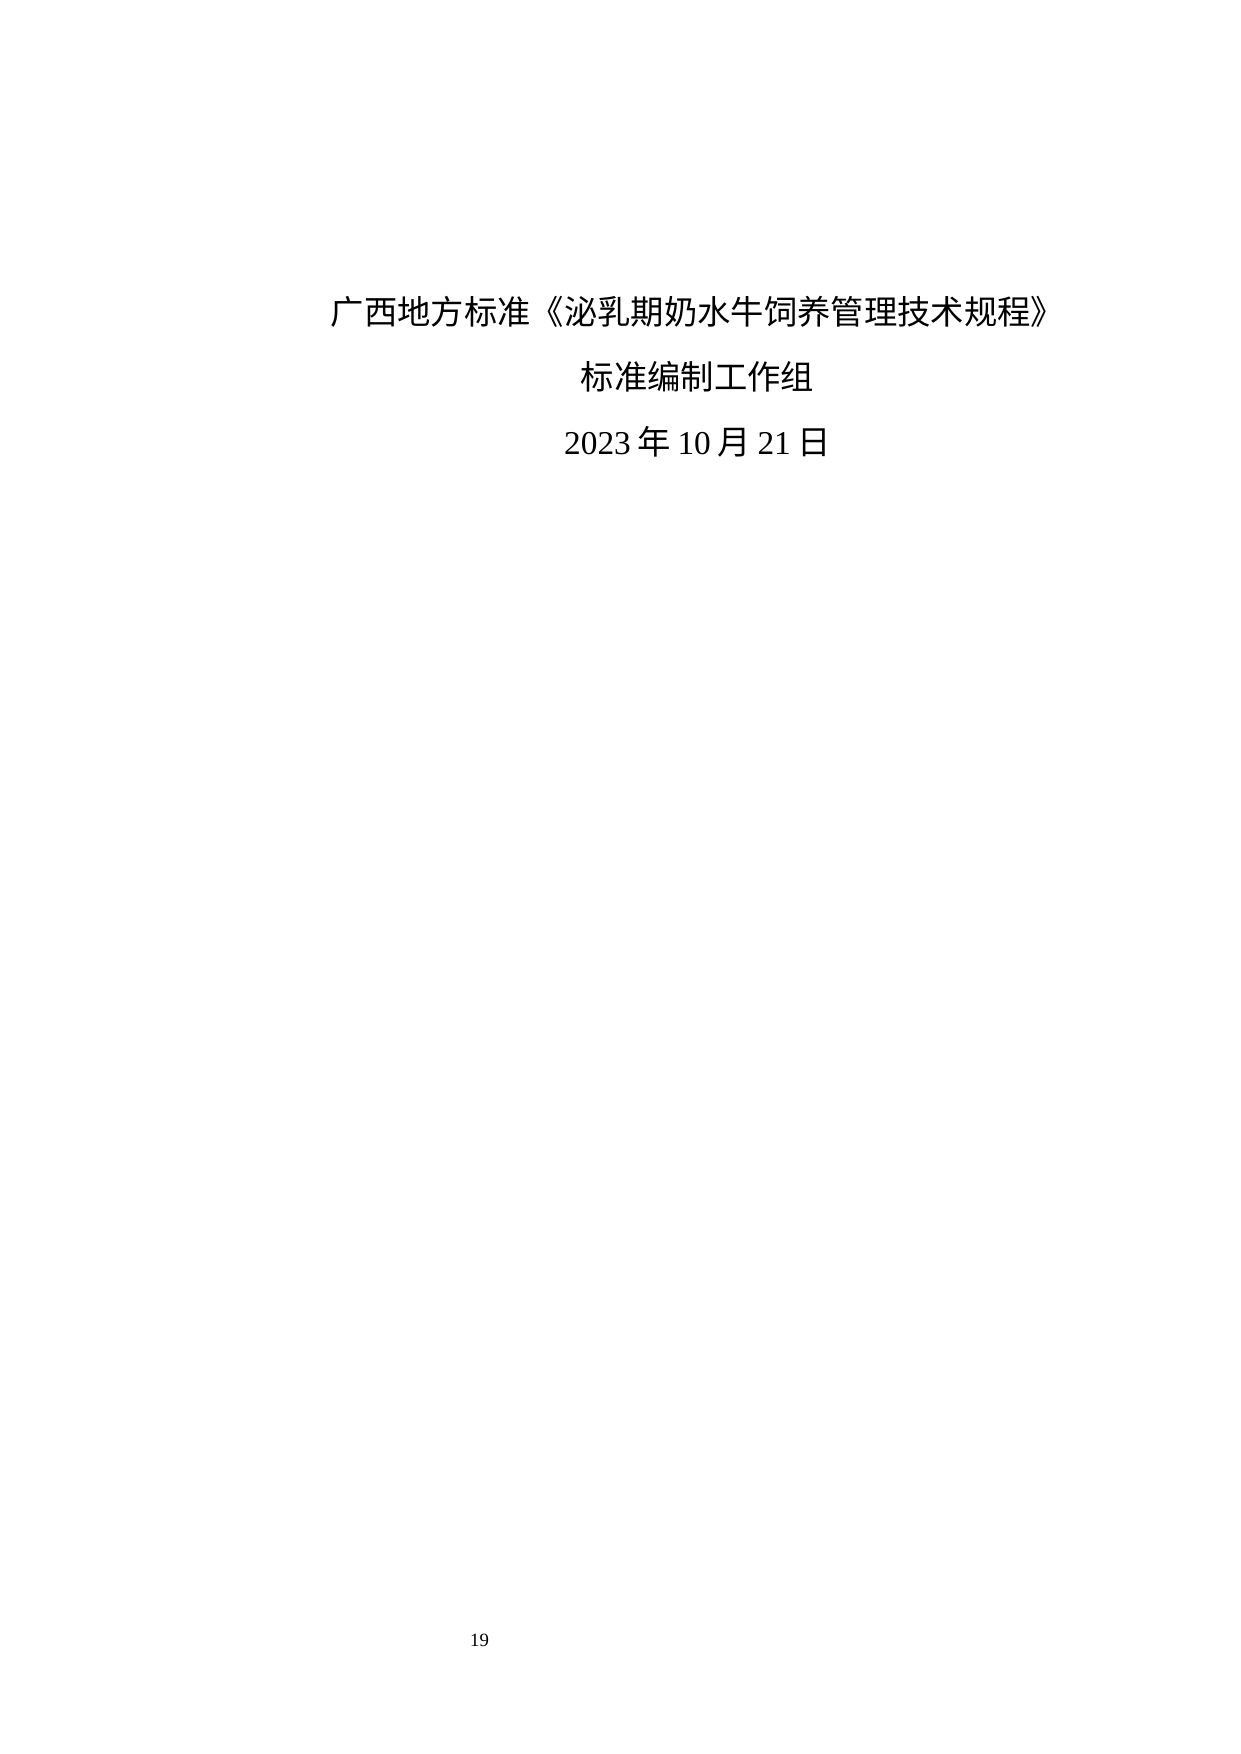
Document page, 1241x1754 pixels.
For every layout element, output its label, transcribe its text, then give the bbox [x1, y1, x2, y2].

text 广西地方标准《泌乳期奶水牛饲养管理技术规程》 [241, 278, 1087, 343]
text 2023年10月21日 [241, 408, 1087, 473]
text 标准编制工作组 [241, 343, 1087, 408]
